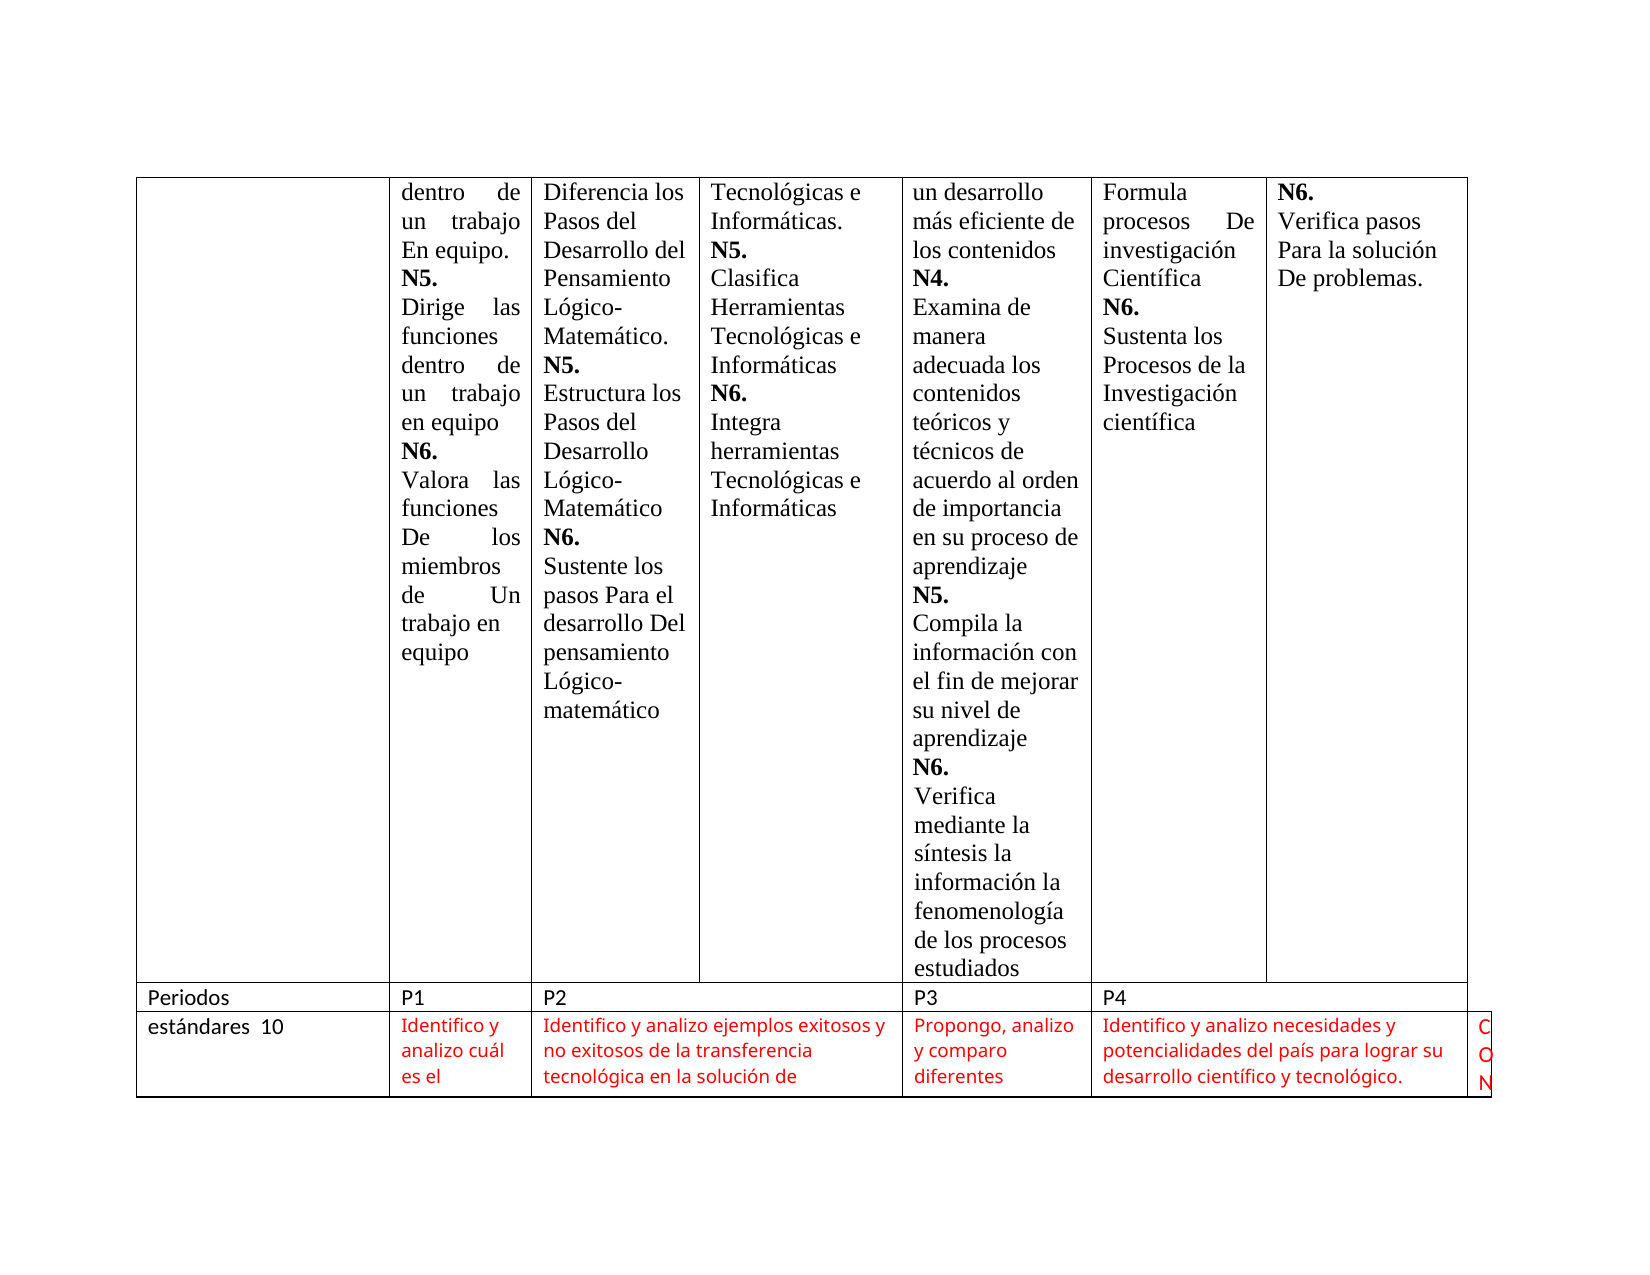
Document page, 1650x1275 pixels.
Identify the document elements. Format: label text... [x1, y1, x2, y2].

table_cell Periodos [137, 983, 389, 1011]
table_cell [1092, 178, 1266, 982]
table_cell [903, 178, 1091, 982]
table_cell P3 [903, 983, 1091, 1011]
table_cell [532, 178, 699, 982]
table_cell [532, 1012, 902, 1096]
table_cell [1092, 1012, 1467, 1096]
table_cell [903, 1012, 1091, 1096]
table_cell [700, 178, 902, 982]
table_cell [1468, 1012, 1491, 1096]
table_cell P1 [390, 983, 531, 1011]
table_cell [137, 178, 389, 982]
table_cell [390, 1012, 531, 1096]
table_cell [1267, 178, 1467, 982]
table_cell P4 [1092, 983, 1467, 1011]
table_cell estándares 10 [137, 1012, 389, 1096]
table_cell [390, 178, 531, 982]
table_cell P2 [532, 983, 902, 1011]
